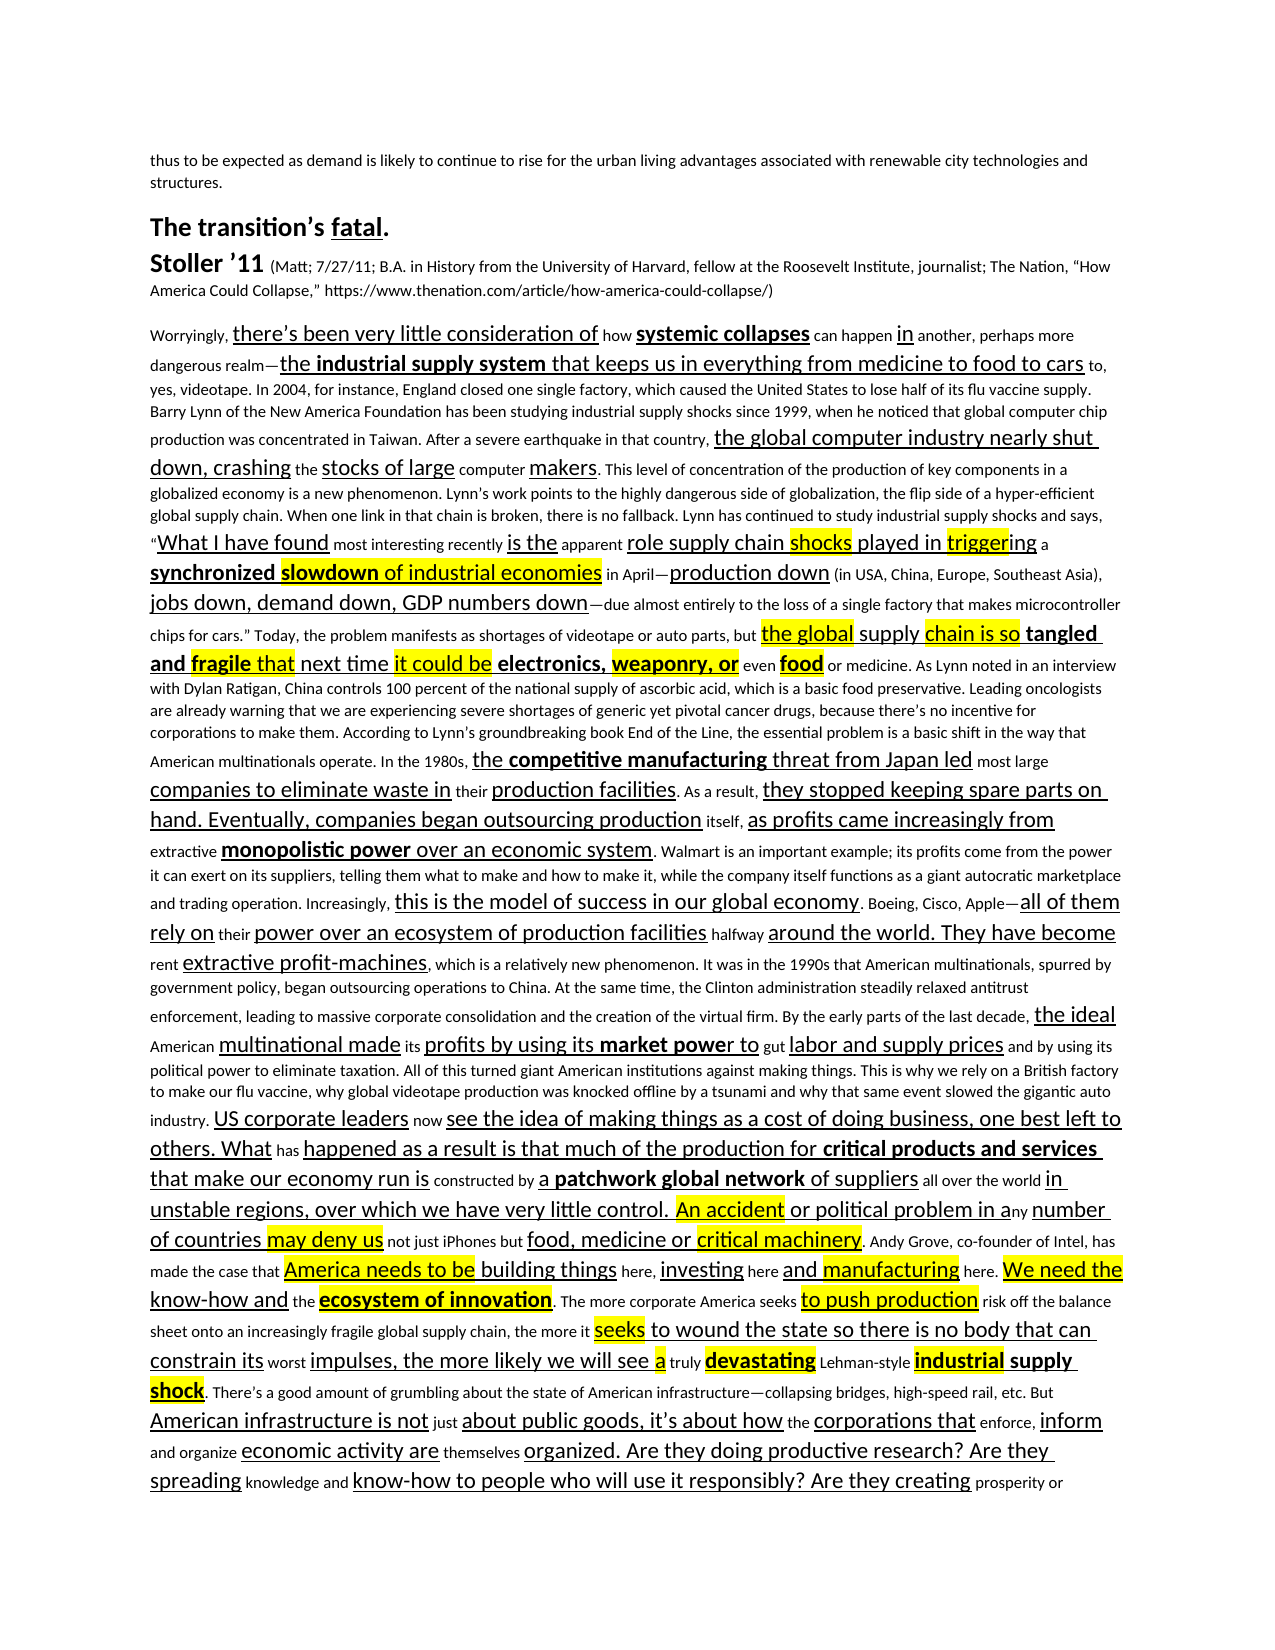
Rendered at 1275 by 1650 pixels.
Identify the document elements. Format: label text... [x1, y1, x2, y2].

subtitle The transition’s fatal. [150, 210, 1125, 243]
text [150, 319, 1125, 1495]
text Stoller ’11 (Matt; 7/27/11; B.A. in History from the University of Harvard, fellow at the Roosevelt Institute, journalist; The Nation, “How America Could Collapse,” https://www.thenation.com/article/how-america-could-collapse/) [150, 246, 1125, 301]
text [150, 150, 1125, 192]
